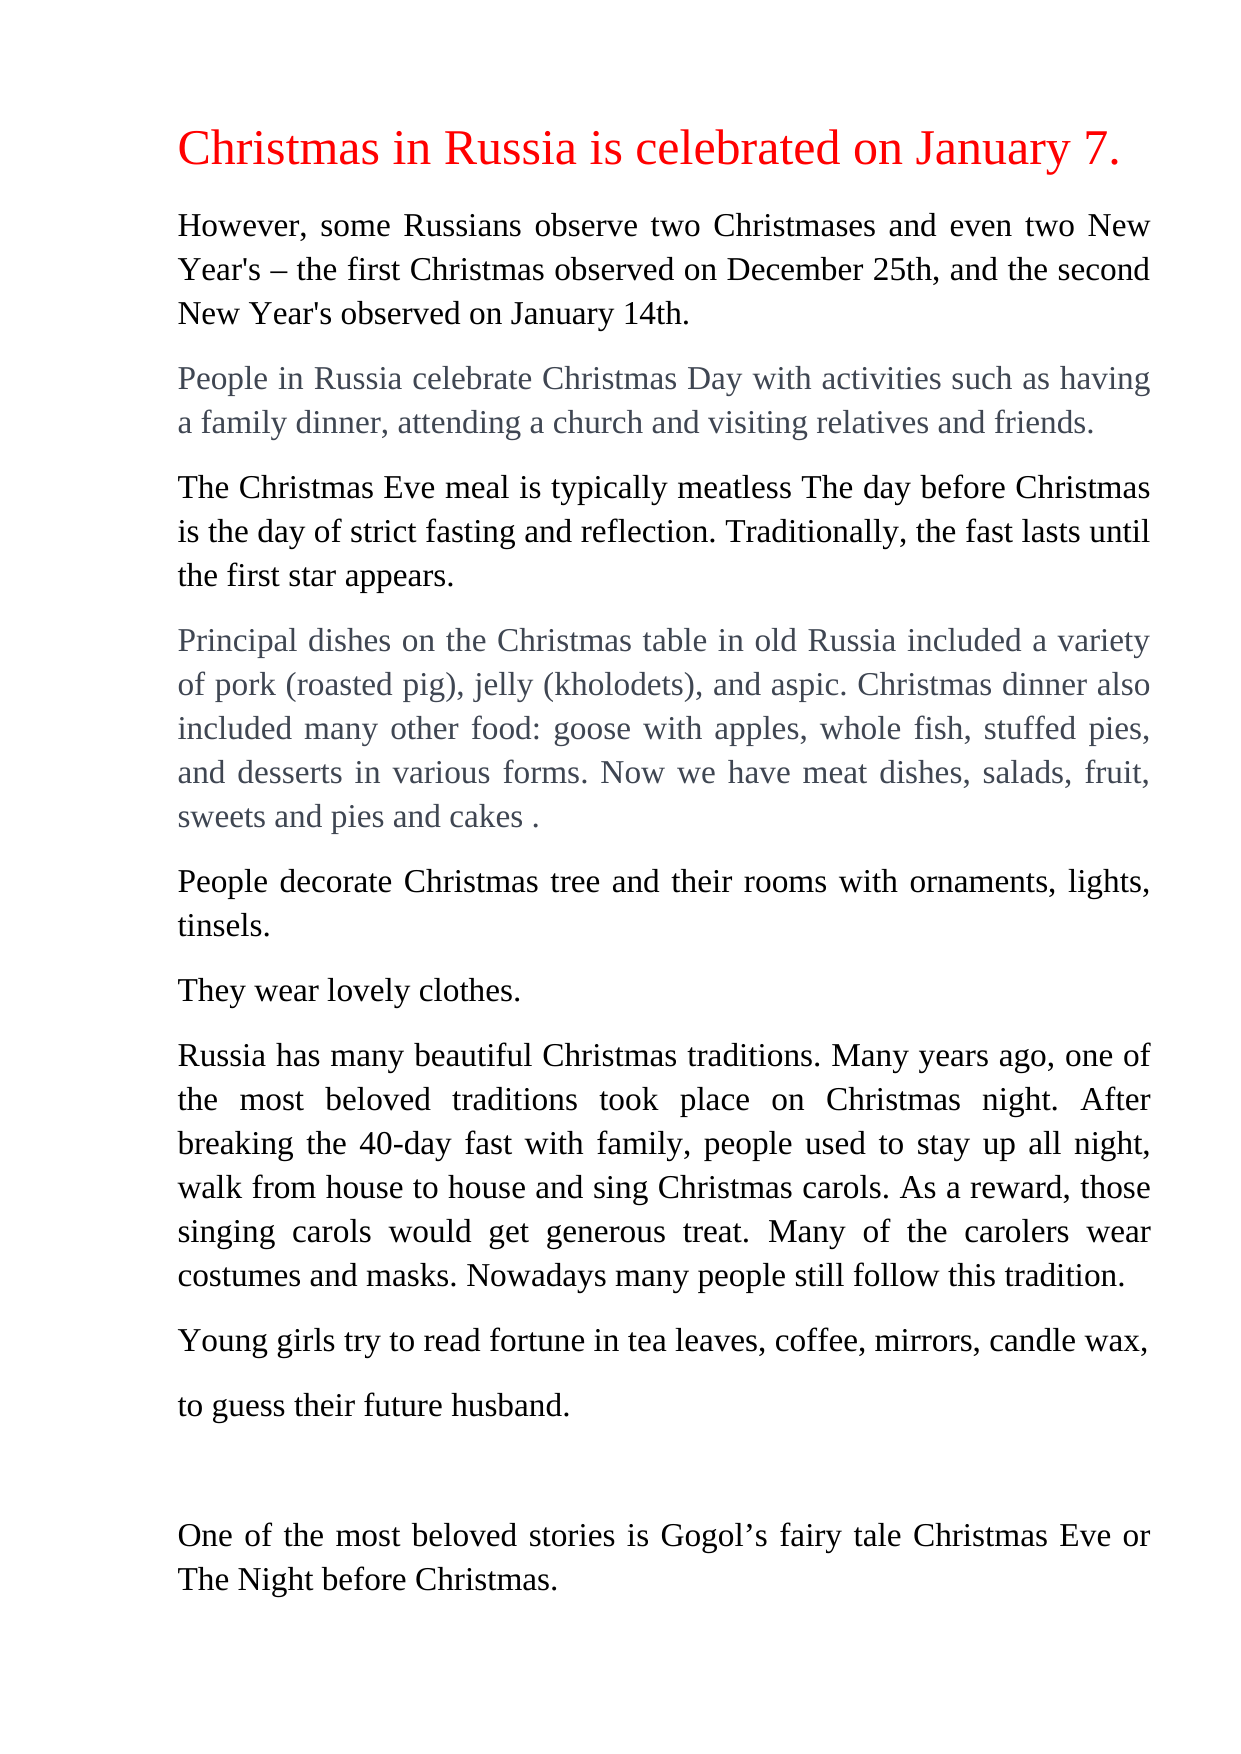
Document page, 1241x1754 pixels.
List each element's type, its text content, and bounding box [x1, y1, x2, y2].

text People decorate Christmas tree and their rooms with ornaments, lights, tinsels. [177, 861, 1152, 943]
text They wear lovely clothes. [177, 970, 1152, 1008]
text Christmas in Russia is celebrated on January 7. [177, 118, 1152, 176]
text The Christmas Eve meal is typically meatless The day before Christmas is the day of strict fasting and reflection. Traditionally, the fast lasts until the first star appears. [177, 467, 1152, 593]
text People in Russia celebrate Christmas Day with activities such as having a family dinner, attending a church and visiting relatives and friends. [177, 358, 1152, 440]
text Young girls try to read fortune in tea leaves, coffee, mirrors, candle wax, [177, 1320, 1152, 1358]
text Principal dishes on the Christmas table in old Russia included a variety of pork (roasted pig), jelly (kholodets), and aspic. Christmas dinner also included many other food: goose with apples, whole fish, stuffed pies, and desserts in various forms. Now we have meat dishes, salads, fruit, sweets and pies and cakes . [177, 620, 1152, 834]
text However, some Russians observe two Christmases and even two New Year's – the first Christmas observed on December 25th, and the second New Year's observed on January 14th. [177, 205, 1152, 331]
text Russia has many beautiful Christmas traditions. Many years ago, one of the most beloved traditions took place on Christmas night. After breaking the 40-day fast with family, people used to stay up all night, walk from house to house and sing Christmas carols. As a reward, those singing carols would get generous treat. Many of the carolers wear costumes and masks. Nowadays many people still follow this tradition. [177, 1035, 1152, 1294]
text to guess their future husband. [177, 1385, 1152, 1423]
text One of the most beloved stories is Gogol’s fairy tale Christmas Eve or The Night before Christmas. [177, 1515, 1152, 1597]
